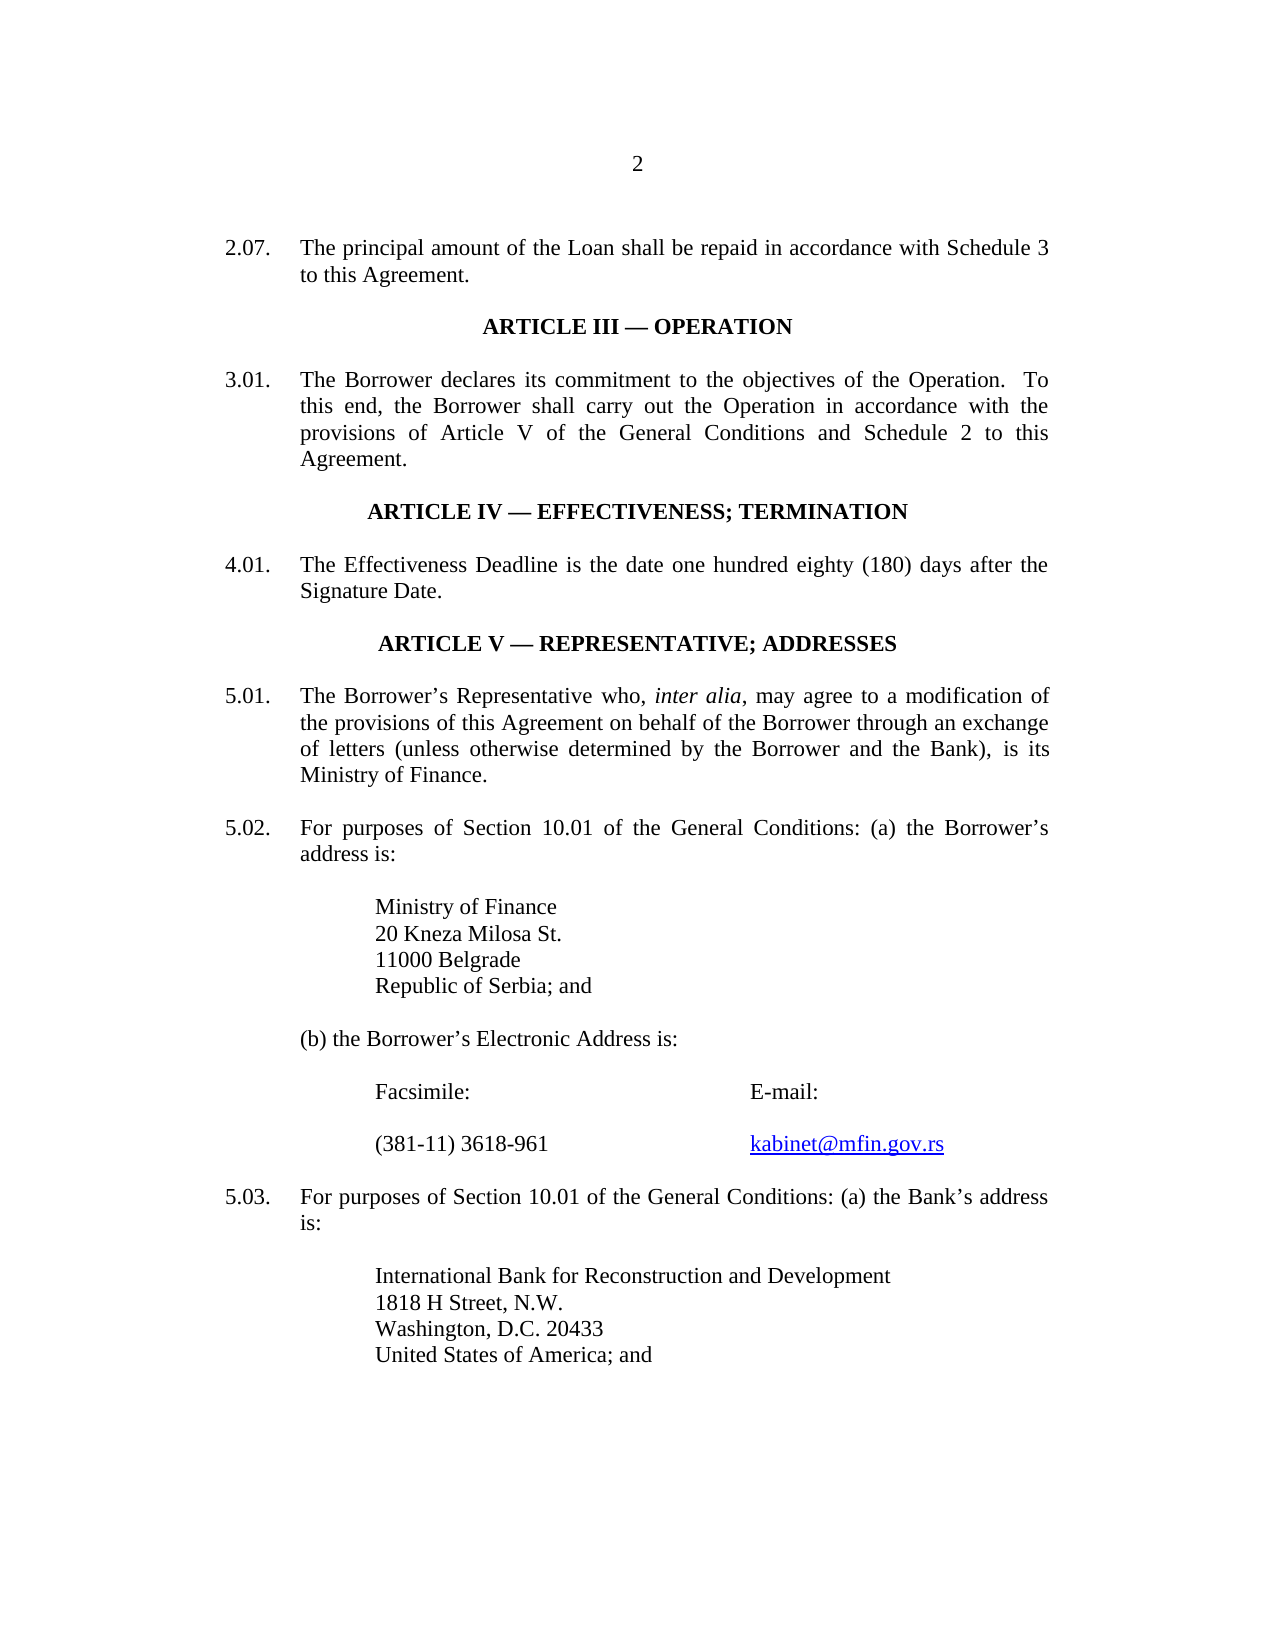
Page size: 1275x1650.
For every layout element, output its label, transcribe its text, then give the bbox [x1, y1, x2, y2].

text ARTICLE IV — EFFECTIVENESS; TERMINATION [225, 498, 1050, 524]
text United States of America; and [375, 1341, 1050, 1368]
text 5.02. For purposes of Section 10.01 of the General Conditions: (a) the Borrower’s address is: [225, 814, 1050, 867]
text 4.01. The Effectiveness Deadline is the date one hundred eighty (180) days after the Signature Date. [225, 551, 1050, 603]
text 1818 H Street, N.W. [375, 1288, 1050, 1315]
text (381-11) 3618-961 kabinet@mfin.gov.rs [300, 1130, 1050, 1157]
text 3.01. The Borrower declares its commitment to the objectives of the Operation. To this end, the Borrower shall carry out the Operation in accordance with the provisions of Article V of the General Conditions and Schedule 2 to this Agreement. [225, 366, 1050, 472]
text ARTICLE V — REPRESENTATIVE; ADDRESSES [225, 630, 1050, 656]
text Republic of Serbia; and [375, 972, 1050, 999]
text Ministry of Finance [375, 893, 1050, 919]
text International Bank for Reconstruction and Development [375, 1262, 1050, 1288]
text 5.03. For purposes of Section 10.01 of the General Conditions: (a) the Bank’s address is: [225, 1183, 1050, 1236]
text ARTICLE III — OPERATION [225, 313, 1050, 340]
text 5.01. The Borrower’s Representative who, inter alia, may agree to a modification of the provisions of this Agreement on behalf of the Borrower through an exchange of letters (unless otherwise determined by the Borrower and the Bank), is its Ministry of Finance. [225, 682, 1050, 788]
text 2.07. The principal amount of the Loan shall be repaid in accordance with Schedule 3 to this Agreement. [225, 234, 1050, 287]
text (b) the Borrower’s Electronic Address is: [300, 1025, 1050, 1051]
text 11000 Belgrade [375, 946, 1050, 972]
text 20 Kneza Milosa St. [375, 919, 1050, 946]
text Facsimile: E-mail: [375, 1078, 1050, 1104]
text Washington, D.C. 20433 [375, 1315, 1050, 1341]
